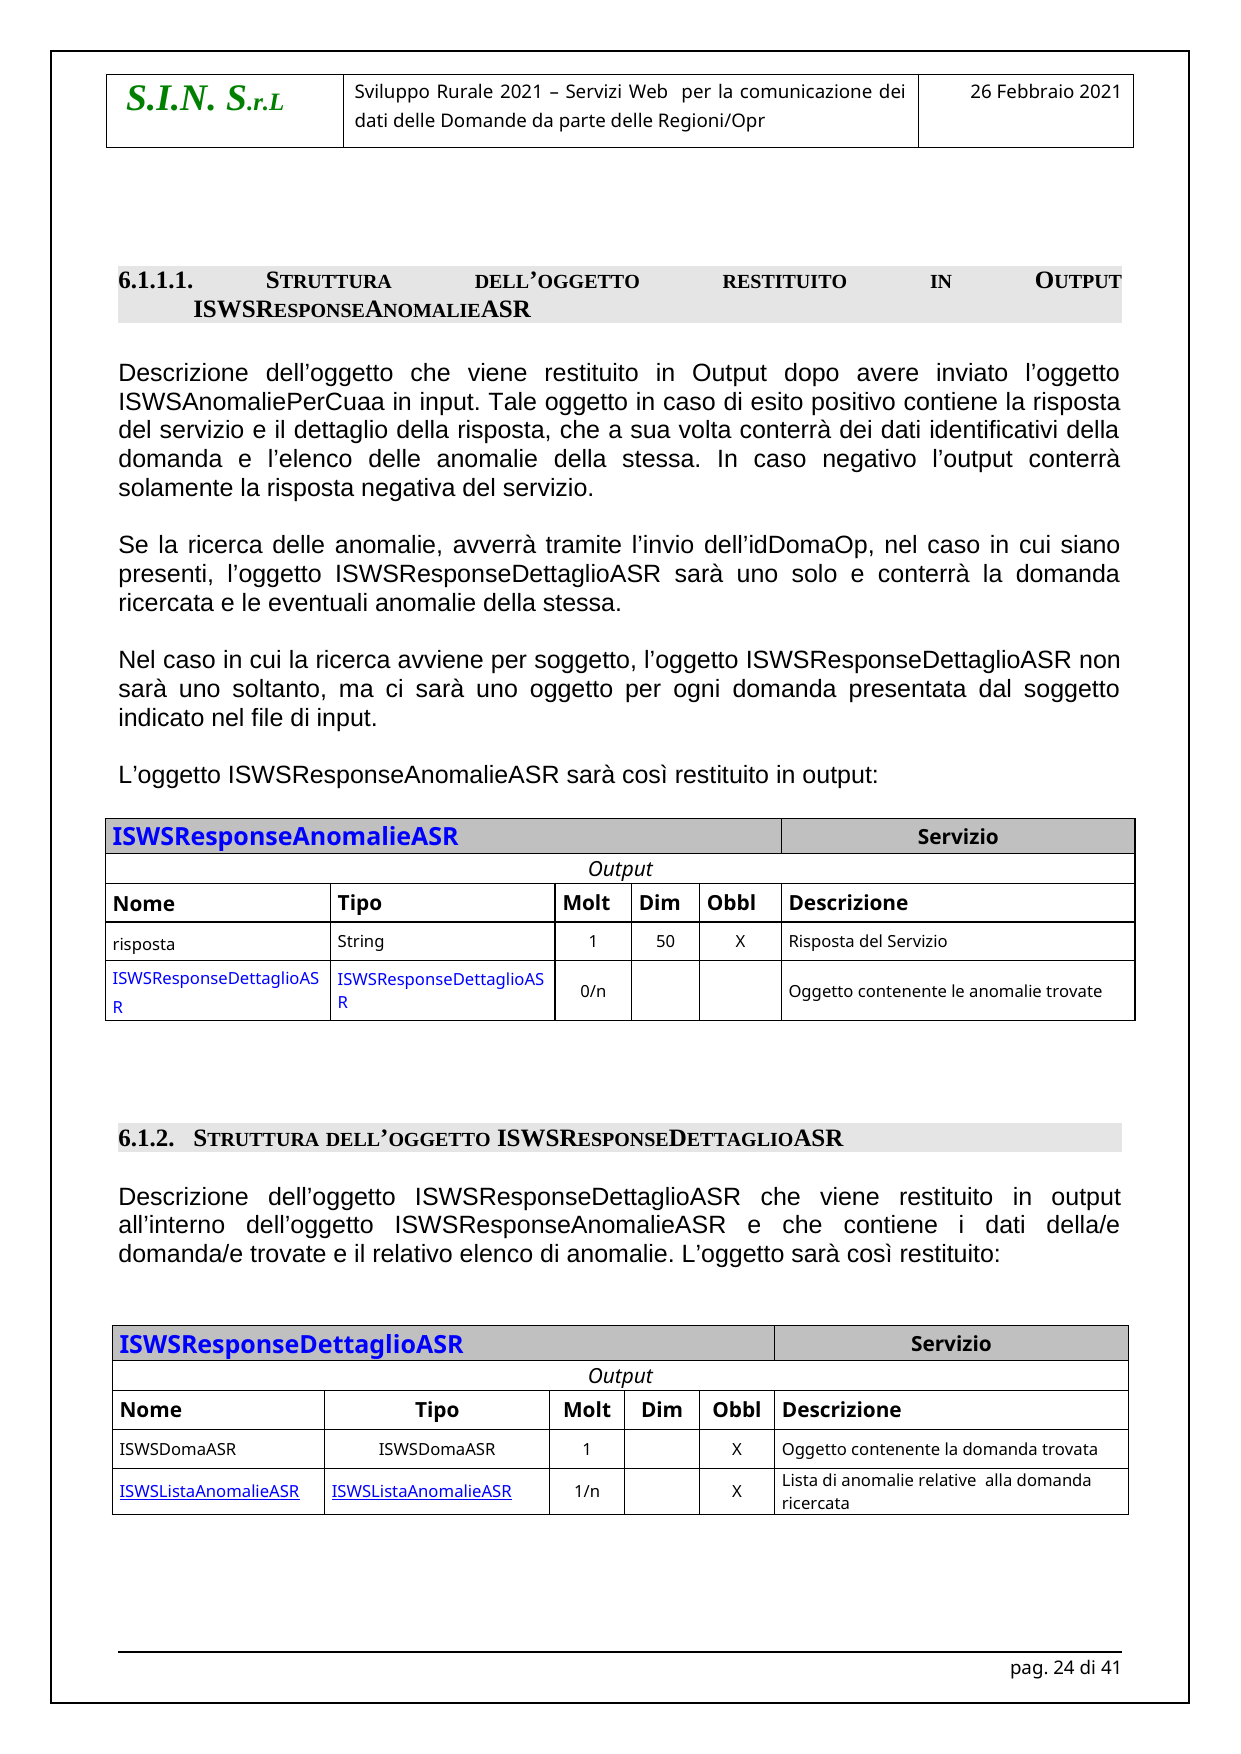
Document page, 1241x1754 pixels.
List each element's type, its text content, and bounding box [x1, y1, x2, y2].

table_cell String [331, 923, 554, 960]
table_cell Dim [632, 884, 699, 921]
text Descrizione dell’oggetto ISWSResponseDettaglioASR che viene restituito in output all’interno dell’oggetto ISWSResponseAnomalieASR e che contiene i dati della/e domanda/e trovate e il relativo elenco di anomalie. L’oggetto sarà così restituito: [118, 1182, 1122, 1268]
table_cell ISWSResponseDettaglioASR [331, 961, 554, 1020]
table_cell 0/n [556, 961, 631, 1020]
table_cell ISWSDomaASR [113, 1430, 324, 1468]
text Nel caso in cui la ricerca avviene per soggetto, l’oggetto ISWSResponseDettaglioASR non sarà uno soltanto, ma ci sarà uno oggetto per ogni domanda presentata dal soggetto indicato nel file di input. [118, 646, 1122, 732]
table_cell Nome [106, 884, 330, 921]
table_cell ISWSListaAnomalieASR [325, 1469, 549, 1514]
table_cell 1 [550, 1430, 624, 1468]
table_cell [625, 1430, 699, 1468]
table_cell X [700, 1469, 774, 1514]
table_cell Nome [113, 1391, 324, 1429]
table_cell Oggetto contenente la domanda trovata [775, 1430, 1128, 1468]
table_cell X [700, 1430, 774, 1468]
table_cell Tipo [325, 1391, 549, 1429]
table_cell Output [106, 854, 1134, 883]
text L’oggetto ISWSResponseAnomalieASR sarà così restituito in output: [118, 761, 1122, 789]
table_cell ISWSListaAnomalieASR [113, 1469, 324, 1514]
table_cell [632, 961, 699, 1020]
table_cell Descrizione [782, 884, 1134, 921]
table_cell 50 [632, 923, 699, 960]
table_cell Obbl [700, 1391, 774, 1429]
table_header Servizio [775, 1326, 1128, 1360]
table_cell 1/n [550, 1469, 624, 1514]
table_cell risposta [106, 923, 330, 960]
table_cell Dim [625, 1391, 699, 1429]
table_cell Molt [556, 884, 631, 921]
table_header Servizio [782, 819, 1134, 853]
table_header ISWSResponseDettaglioASR [113, 1326, 774, 1360]
table_cell ISWSDomaASR [325, 1430, 549, 1468]
table_cell Descrizione [775, 1391, 1128, 1429]
table_cell Molt [550, 1391, 624, 1429]
table_cell Lista di anomalie relative alla domanda ricercata [775, 1469, 1128, 1514]
table_cell Obbl [700, 884, 781, 921]
table_cell Oggetto contenente le anomalie trovate [782, 961, 1134, 1020]
table_cell Output [113, 1361, 1128, 1390]
table_cell 1 [556, 923, 631, 960]
table_cell Risposta del Servizio [782, 923, 1134, 960]
table_cell [700, 961, 781, 1020]
text Se la ricerca delle anomalie, avverrà tramite l’invio dell’idDomaOp, nel caso in cui siano presenti, l’oggetto ISWSResponseDettaglioASR sarà uno solo e conterrà la domanda ricercata e le eventuali anomalie della stessa. [118, 531, 1122, 617]
table_cell Tipo [331, 884, 554, 921]
list Struttura dell’oggetto ISWSResponseDettaglioASR [118, 1123, 1122, 1152]
table_cell ISWSResponseDettaglioASR [106, 961, 330, 1020]
list Struttura dell’oggetto restituito in Output ISWSResponseAnomalieASR [118, 266, 1122, 323]
table_cell [625, 1469, 699, 1514]
text Descrizione dell’oggetto che viene restituito in Output dopo avere inviato l’oggetto ISWSAnomaliePerCuaa in input. Tale oggetto in caso di esito positivo contiene la risposta del servizio e il dettaglio della risposta, che a sua volta conterrà dei dati identificativi della domanda e l’elenco delle anomalie della stessa. In caso negativo l’output conterrà solamente la risposta negativa del servizio. [118, 358, 1122, 502]
table_header ISWSResponseAnomalieASR [106, 819, 781, 853]
table_cell X [700, 923, 781, 960]
